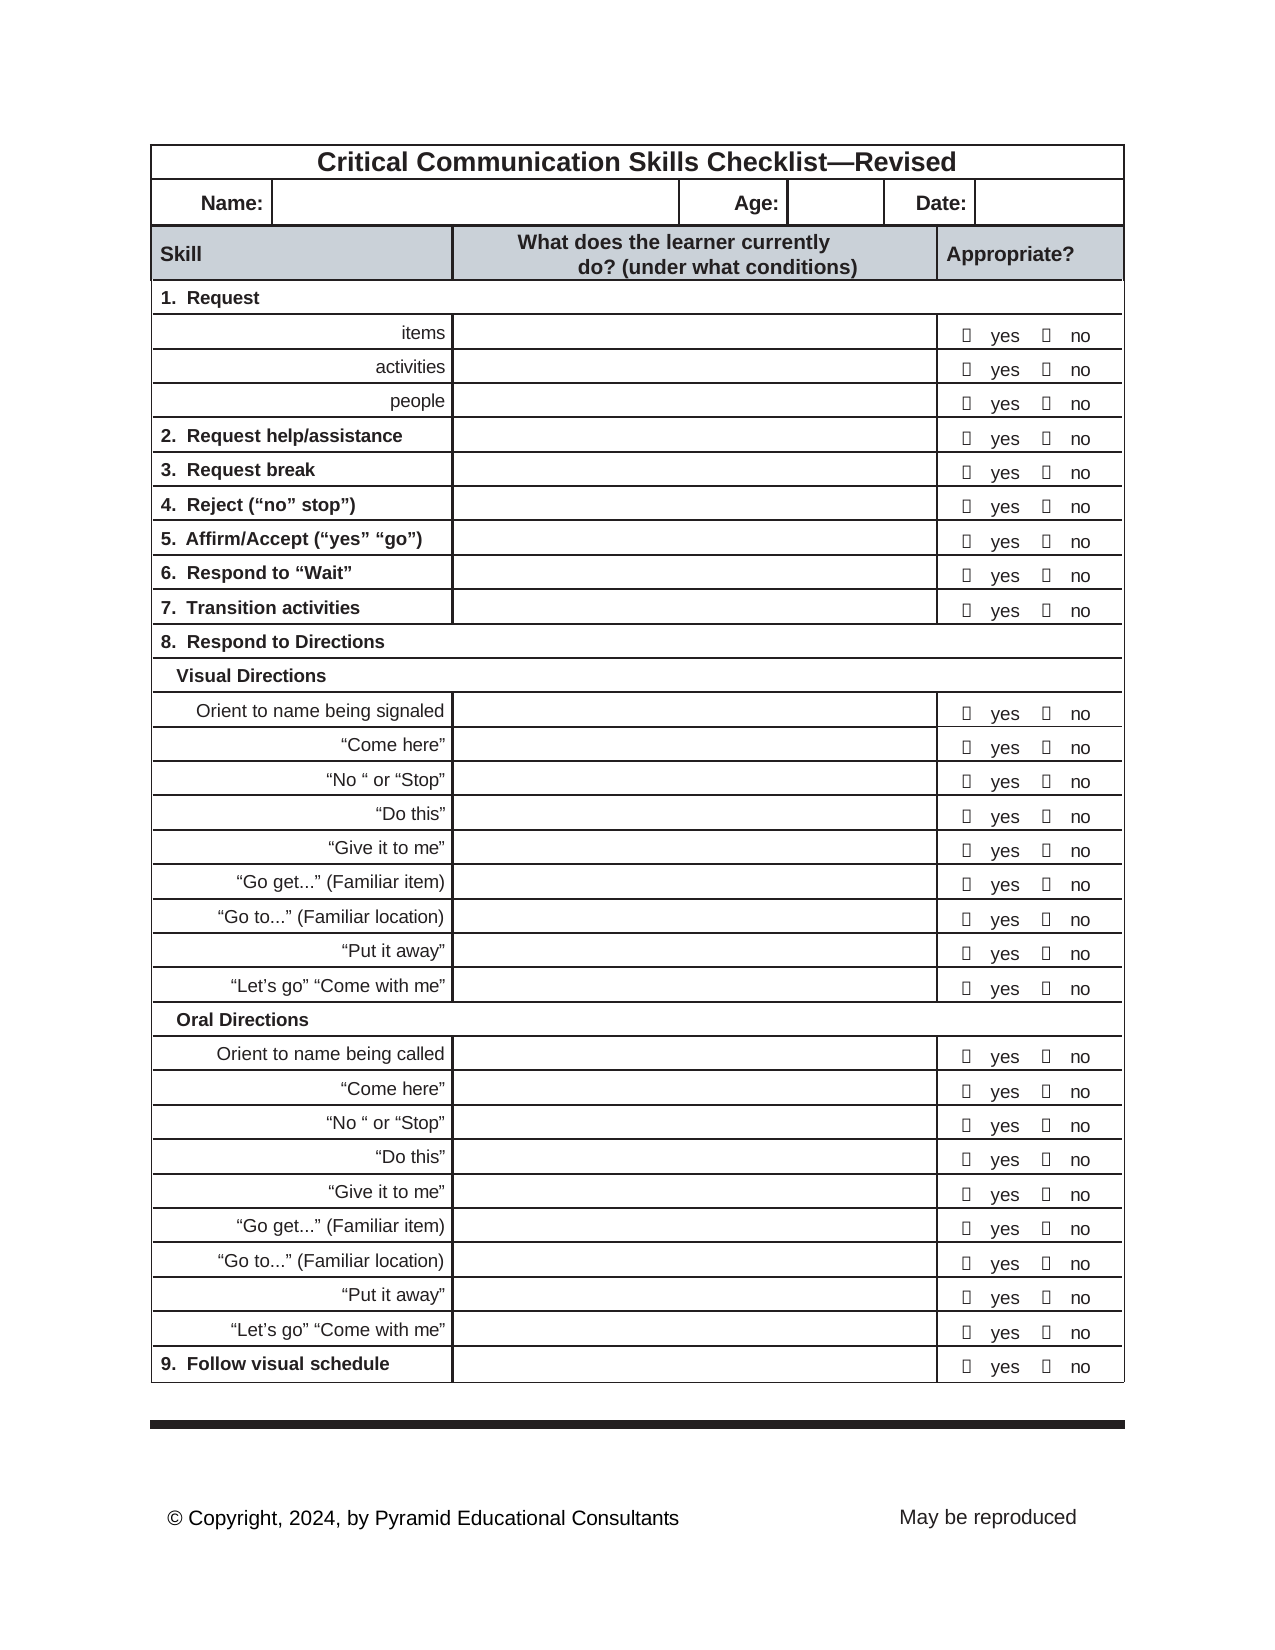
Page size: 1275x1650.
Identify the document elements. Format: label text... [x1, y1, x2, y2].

table_cell [454, 1037, 936, 1069]
table_header Critical Communication Skills Checklist—Revised [152, 146, 1123, 178]
table_cell 1. Request [152, 279, 1124, 313]
table_cell What does the learner currently do? (under what conditions) [454, 227, 936, 279]
table_cell Age: [680, 180, 786, 224]
table_cell “Go to...” (Familiar location) [152, 899, 451, 932]
table_cell people [152, 383, 451, 416]
table_cell Visual Directions [152, 657, 1124, 691]
table_cell  yes  no [938, 451, 1124, 485]
table_cell 2. Request help/assistance [152, 417, 451, 451]
table_cell Skill [152, 227, 451, 279]
table_cell [454, 1347, 936, 1382]
table_cell “Go get...” (Familiar item) [152, 1208, 451, 1241]
table_cell Appropriate? [938, 227, 1123, 279]
table_cell [454, 1140, 936, 1172]
table_cell  yes  no [938, 1138, 1124, 1172]
table_cell [454, 865, 936, 897]
table_cell “Give it to me” [152, 1174, 451, 1207]
table_cell 6. Respond to “Wait” [152, 555, 451, 588]
table_cell items [152, 314, 451, 347]
table_cell  yes  no [938, 898, 1124, 932]
table_cell  yes  no [938, 794, 1124, 829]
table_cell [454, 968, 936, 1001]
table_cell 8. Respond to Directions [152, 623, 1124, 657]
table_cell 7. Transition activities [152, 589, 451, 622]
table_cell [454, 1106, 936, 1138]
table_cell  yes  no [938, 1035, 1124, 1069]
table_cell [454, 934, 936, 966]
table_cell [454, 1175, 936, 1207]
table_cell [454, 796, 936, 829]
table_cell  yes  no [938, 416, 1124, 451]
table_cell  yes  no [938, 691, 1124, 726]
table_cell “Let’s go” “Come with me” [152, 1311, 451, 1344]
table_cell [454, 521, 936, 554]
table_cell [454, 590, 936, 622]
table_cell Orient to name being called [152, 1036, 451, 1069]
table_cell [454, 1071, 936, 1104]
table_cell  yes  no [938, 313, 1124, 347]
table_cell 5. Affirm/Accept (“yes” “go”) [152, 520, 451, 554]
table_cell  yes  no [938, 1207, 1124, 1241]
table_cell [454, 350, 936, 382]
table_cell activities [152, 349, 451, 382]
table_cell  yes  no [938, 726, 1124, 760]
table_cell  yes  no [938, 382, 1124, 416]
table_cell 4. Reject (“no” stop”) [152, 486, 451, 519]
table_cell “No “ or “Stop” [152, 1105, 451, 1138]
table_cell 3. Request break [152, 452, 451, 485]
table_cell [454, 831, 936, 863]
table_cell  yes  no [938, 1104, 1124, 1138]
table_cell [454, 1312, 936, 1344]
table_cell [454, 315, 936, 347]
table_cell “Do this” [152, 795, 451, 829]
table_cell  yes  no [938, 966, 1124, 1001]
table_cell [454, 384, 936, 416]
table_cell “Go to...” (Familiar location) [152, 1242, 451, 1276]
table_header May be reproduced [790, 1507, 1084, 1531]
table_cell [454, 728, 936, 760]
table_cell Orient to name being signaled [152, 692, 451, 726]
table_cell “Do this” [152, 1139, 451, 1172]
table_cell  yes  no [938, 519, 1124, 554]
table_cell  yes  no [938, 760, 1124, 794]
table_cell 9. Follow visual schedule [152, 1346, 451, 1382]
table_cell [454, 1278, 936, 1310]
table_cell [454, 900, 936, 932]
table_cell  yes  no [938, 829, 1124, 863]
table_cell [454, 487, 936, 519]
table_cell Name: [152, 180, 271, 224]
table_cell [454, 453, 936, 485]
table_cell “Go get...” (Familiar item) [152, 864, 451, 897]
table_cell [454, 556, 936, 588]
table_cell “Come here” [152, 1070, 451, 1104]
table_cell [454, 418, 936, 451]
table_cell [273, 180, 678, 224]
table_cell “Put it away” [152, 933, 451, 966]
table_cell  yes  no [938, 554, 1124, 588]
table_cell [454, 1243, 936, 1276]
table_cell [789, 180, 883, 224]
table_cell Date: [885, 180, 974, 224]
table_cell  yes  no [938, 863, 1124, 897]
table_cell “No “ or “Stop” [152, 761, 451, 794]
table_cell  yes  no [938, 1173, 1124, 1207]
table_cell “Give it to me” [152, 830, 451, 863]
table_cell  yes  no [938, 348, 1124, 382]
table_cell “Come here” [152, 727, 451, 760]
table_cell  yes  no [938, 1241, 1124, 1276]
table_cell  yes  no [938, 1276, 1124, 1310]
table_cell  yes  no [938, 1310, 1124, 1344]
table_cell  yes  no [938, 485, 1124, 519]
table_header © Copyright, 2024, by Pyramid Educational Consultants [162, 1507, 790, 1531]
table_cell Oral Directions [152, 1001, 1124, 1035]
table_cell “Put it away” [152, 1277, 451, 1310]
table_cell [454, 693, 936, 726]
table_cell  yes  no [938, 932, 1124, 966]
table_cell “Let’s go” “Come with me” [152, 967, 451, 1001]
table_cell [976, 180, 1123, 224]
table_cell [454, 762, 936, 794]
table_cell  yes  no [938, 588, 1124, 622]
table_cell [454, 1209, 936, 1241]
table_cell  yes  no [938, 1069, 1124, 1104]
table_cell  yes  no [938, 1345, 1124, 1382]
